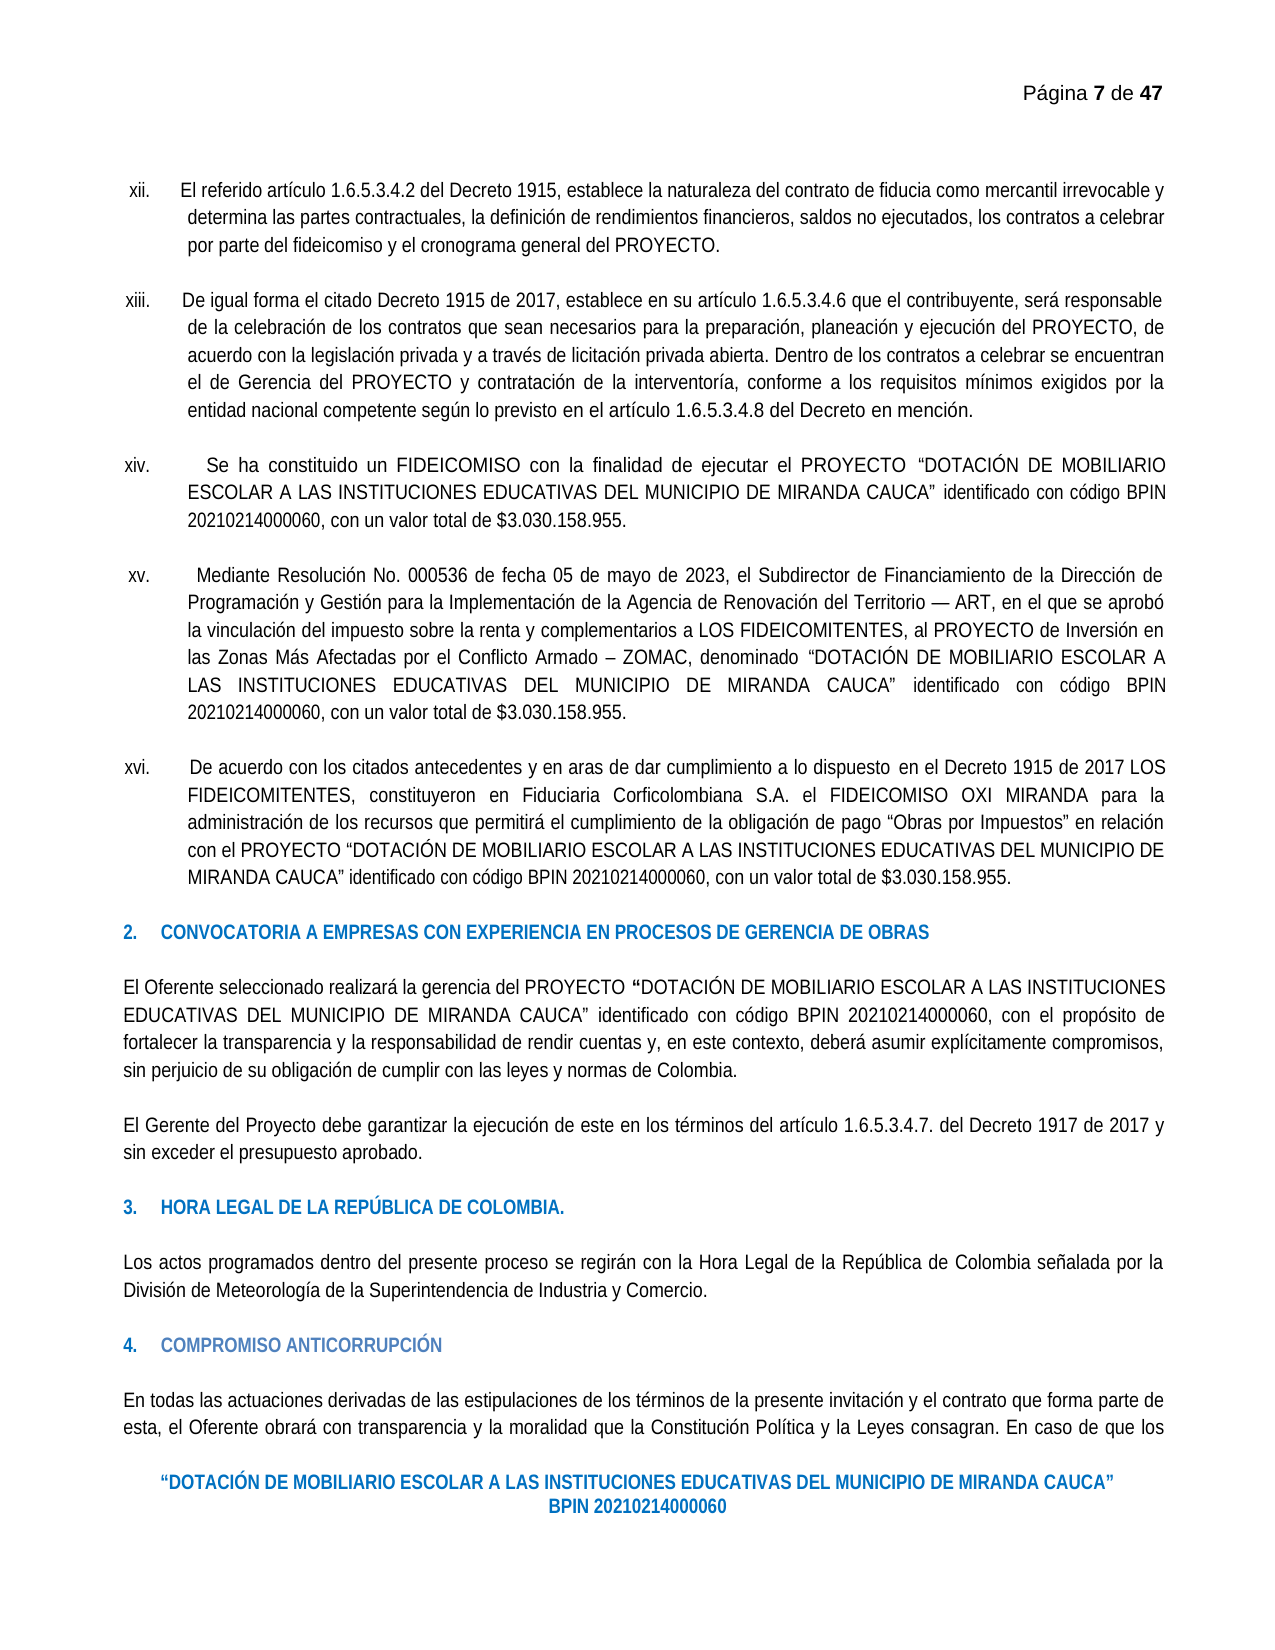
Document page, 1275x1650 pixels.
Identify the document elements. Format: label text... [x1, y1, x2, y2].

subtitle CONVOCATORIA A EMPRESAS CON EXPERIENCIA EN PROCESOS DE GERENCIA DE OBRAS [123, 920, 1166, 944]
list De acuerdo con los citados antecedentes y en aras de dar cumplimiento a lo dispuesto en el Decreto 1915 de 2017 LOS FIDEICOMITENTES, constituyeron en Fiduciaria Corficolombiana S.A. el FIDEICOMISO OXI MIRANDA para la administración de los recursos que permitirá el cumplimiento de la obligación de pago “Obras por Impuestos” en relación con el PROYECTO “DOTACIÓN DE MOBILIARIO ESCOLAR A LAS INSTITUCIONES EDUCATIVAS DEL MUNICIPIO DE MIRANDA CAUCA” identificado con código BPIN 20210214000060, con un valor total de $3.030.158.955. [150, 755, 1166, 889]
list Mediante Resolución No. 000536 de fecha 05 de mayo de 2023, el Subdirector de Financiamiento de la Dirección de Programación y Gestión para la Implementación de la Agencia de Renovación del Territorio — ART, en el que se aprobó la vinculación del impuesto sobre la renta y complementarios a LOS FIDEICOMITENTES, al PROYECTO de Inversión en las Zonas Más Afectadas por el Conflicto Armado – ZOMAC, denominado “DOTACIÓN DE MOBILIARIO ESCOLAR A LAS INSTITUCIONES EDUCATIVAS DEL MUNICIPIO DE MIRANDA CAUCA” identificado con código BPIN 20210214000060, con un valor total de $3.030.158.955. [150, 562, 1166, 724]
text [123, 1387, 1166, 1439]
list Se ha constituido un FIDEICOMISO con la finalidad de ejecutar el PROYECTO “DOTACIÓN DE MOBILIARIO ESCOLAR A LAS INSTITUCIONES EDUCATIVAS DEL MUNICIPIO DE MIRANDA CAUCA” identificado con código BPIN 20210214000060, con un valor total de $3.030.158.955. [150, 452, 1166, 531]
text El Oferente seleccionado realizará la gerencia del PROYECTO “DOTACIÓN DE MOBILIARIO ESCOLAR A LAS INSTITUCIONES EDUCATIVAS DEL MUNICIPIO DE MIRANDA CAUCA” identificado con código BPIN 20210214000060, con el propósito de fortalecer la transparencia y la responsabilidad de rendir cuentas y, en este contexto, deberá asumir explícitamente compromisos, sin perjuicio de su obligación de cumplir con las leyes y normas de Colombia. [123, 975, 1166, 1081]
list El referido artículo 1.6.5.3.4.2 del Decreto 1915, establece la naturaleza del contrato de fiducia como mercantil irrevocable y determina las partes contractuales, la definición de rendimientos financieros, saldos no ejecutados, los contratos a celebrar por parte del fideicomiso y el cronograma general del PROYECTO. [150, 177, 1166, 256]
text El Gerente del Proyecto debe garantizar la ejecución de este en los términos del artículo 1.6.5.3.4.7. del Decreto 1917 de 2017 y sin exceder el presupuesto aprobado. [123, 1112, 1166, 1164]
subtitle HORA LEGAL DE LA REPÚBLICA DE COLOMBIA. [123, 1195, 1166, 1219]
subtitle COMPROMISO ANTICORRUPCIÓN [123, 1332, 1166, 1356]
text Los actos programados dentro del presente proceso se regirán con la Hora Legal de la República de Colombia señalada por la División de Meteorología de la Superintendencia de Industria y Comercio. [123, 1250, 1166, 1301]
list De igual forma el citado Decreto 1915 de 2017, establece en su artículo 1.6.5.3.4.6 que el contribuyente, será responsable de la celebración de los contratos que sean necesarios para la preparación, planeación y ejecución del PROYECTO, de acuerdo con la legislación privada y a través de licitación privada abierta. Dentro de los contratos a celebrar se encuentran el de Gerencia del PROYECTO y contratación de la interventoría, conforme a los requisitos mínimos exigidos por la entidad nacional competente según lo previsto en el artículo 1.6.5.3.4.8 del Decreto en mención. [150, 287, 1166, 421]
